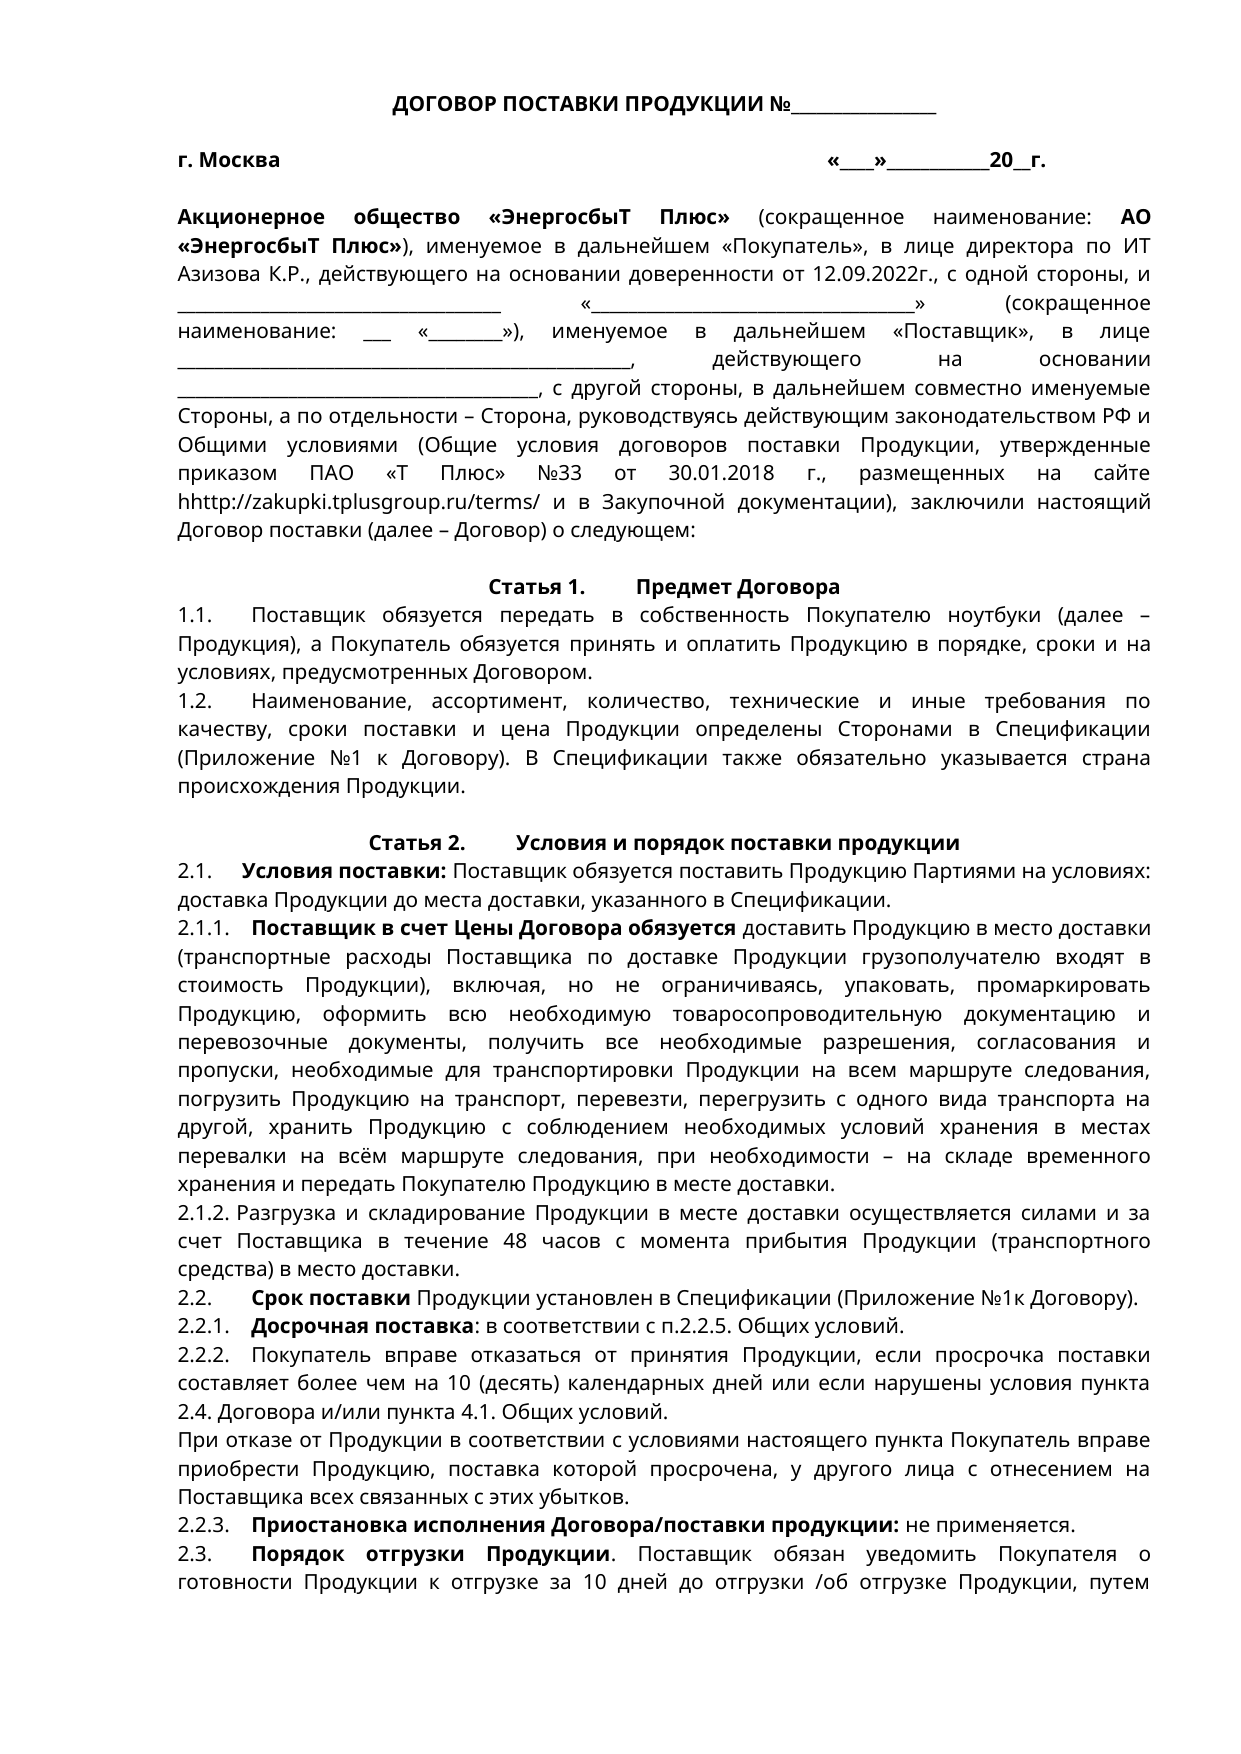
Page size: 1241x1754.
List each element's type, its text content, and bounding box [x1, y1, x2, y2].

list Условия и порядок поставки продукции [177, 828, 1152, 856]
list Разгрузка и складирование Продукции в месте доставки осуществляется силами и за счет Поставщика в течение 48 часов с момента прибытия Продукции (транспортного средства) в место доставки. [177, 1198, 1152, 1283]
text При отказе от Продукции в соответствии с условиями настоящего пункта Покупатель вправе приобрести Продукцию, поставка которой просрочена, у другого лица с отнесением на Поставщика всех связанных с этих убытков. [177, 1425, 1152, 1511]
list Предмет Договора [177, 572, 1152, 601]
list Срок поставки Продукции установлен в Спецификации (Приложение №1к Договору). [177, 1283, 1152, 1311]
list Поставщик обязуется передать в собственность Покупателю ноутбуки (далее – Продукция), а Покупатель обязуется принять и оплатить Продукцию в порядке, сроки и на условиях, предусмотренных Договором. [177, 601, 1152, 686]
text г. Москва «____»____________20__г. [177, 146, 1152, 174]
text Акционерное общество «ЭнергосбыТ Плюс» (сокращенное наименование: АО «ЭнергосбыТ Плюс»), именуемое в дальнейшем «Покупатель», в лице директора по ИТ Азизова К.Р., действующего на основании доверенности от 12.09.2022г., с одной стороны, и ___________________________________ «___________________________________» (сокращенное наименование: ___ «________»), именуемое в дальнейшем «Поставщик», в лице _________________________________________________, действующего на основании _______________________________________, с другой стороны, в дальнейшем совместно именуемые Стороны, а по отдельности – Сторона, руководствуясь действующим законодательством РФ и Общими условиями (Общие условия договоров поставки Продукции, утвержденные приказом ПАО «Т Плюс» №33 от 30.01.2018 г., размещенных на сайте hhttp://zakupki.tplusgroup.ru/terms/ и в Закупочной документации), заключили настоящий Договор поставки (далее – Договор) о следующем: [177, 202, 1152, 544]
list Приостановка исполнения Договора/поставки продукции: не применяется. [177, 1511, 1152, 1539]
list Условия поставки: Поставщик обязуется поставить Продукцию Партиями на условиях: доставка Продукции до места доставки, указанного в Спецификации. [177, 856, 1152, 913]
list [177, 1539, 1152, 1596]
list Поставщик в счет Цены Договора обязуется доставить Продукцию в место доставки (транспортные расходы Поставщика по доставке Продукции грузополучателю входят в стоимость Продукции), включая, но не ограничиваясь, упаковать, промаркировать Продукцию, оформить всю необходимую товаросопроводительную документацию и перевозочные документы, получить все необходимые разрешения, согласования и пропуски, необходимые для транспортировки Продукции на всем маршруте следования, погрузить Продукцию на транспорт, перевезти, перегрузить с одного вида транспорта на другой, хранить Продукцию с соблюдением необходимых условий хранения в местах перевалки на всём маршруте следования, при необходимости – на складе временного хранения и передать Покупателю Продукцию в месте доставки. [177, 913, 1152, 1198]
list Наименование, ассортимент, количество, технические и иные требования по качеству, сроки поставки и цена Продукции определены Сторонами в Спецификации (Приложение №1 к Договору). В Спецификации также обязательно указывается страна происхождения Продукции. [177, 686, 1152, 799]
text ДОГОВОР ПОСТАВКИ ПРОДУКЦИИ №_________________ [177, 89, 1152, 117]
list Досрочная поставка: в соответствии с п.2.2.5. Общих условий. [177, 1311, 1152, 1340]
list Покупатель вправе отказаться от принятия Продукции, если просрочка поставки составляет более чем на 10 (десять) календарных дней или если нарушены условия пункта 2.4. Договора и/или пункта 4.1. Общих условий. [177, 1340, 1152, 1425]
